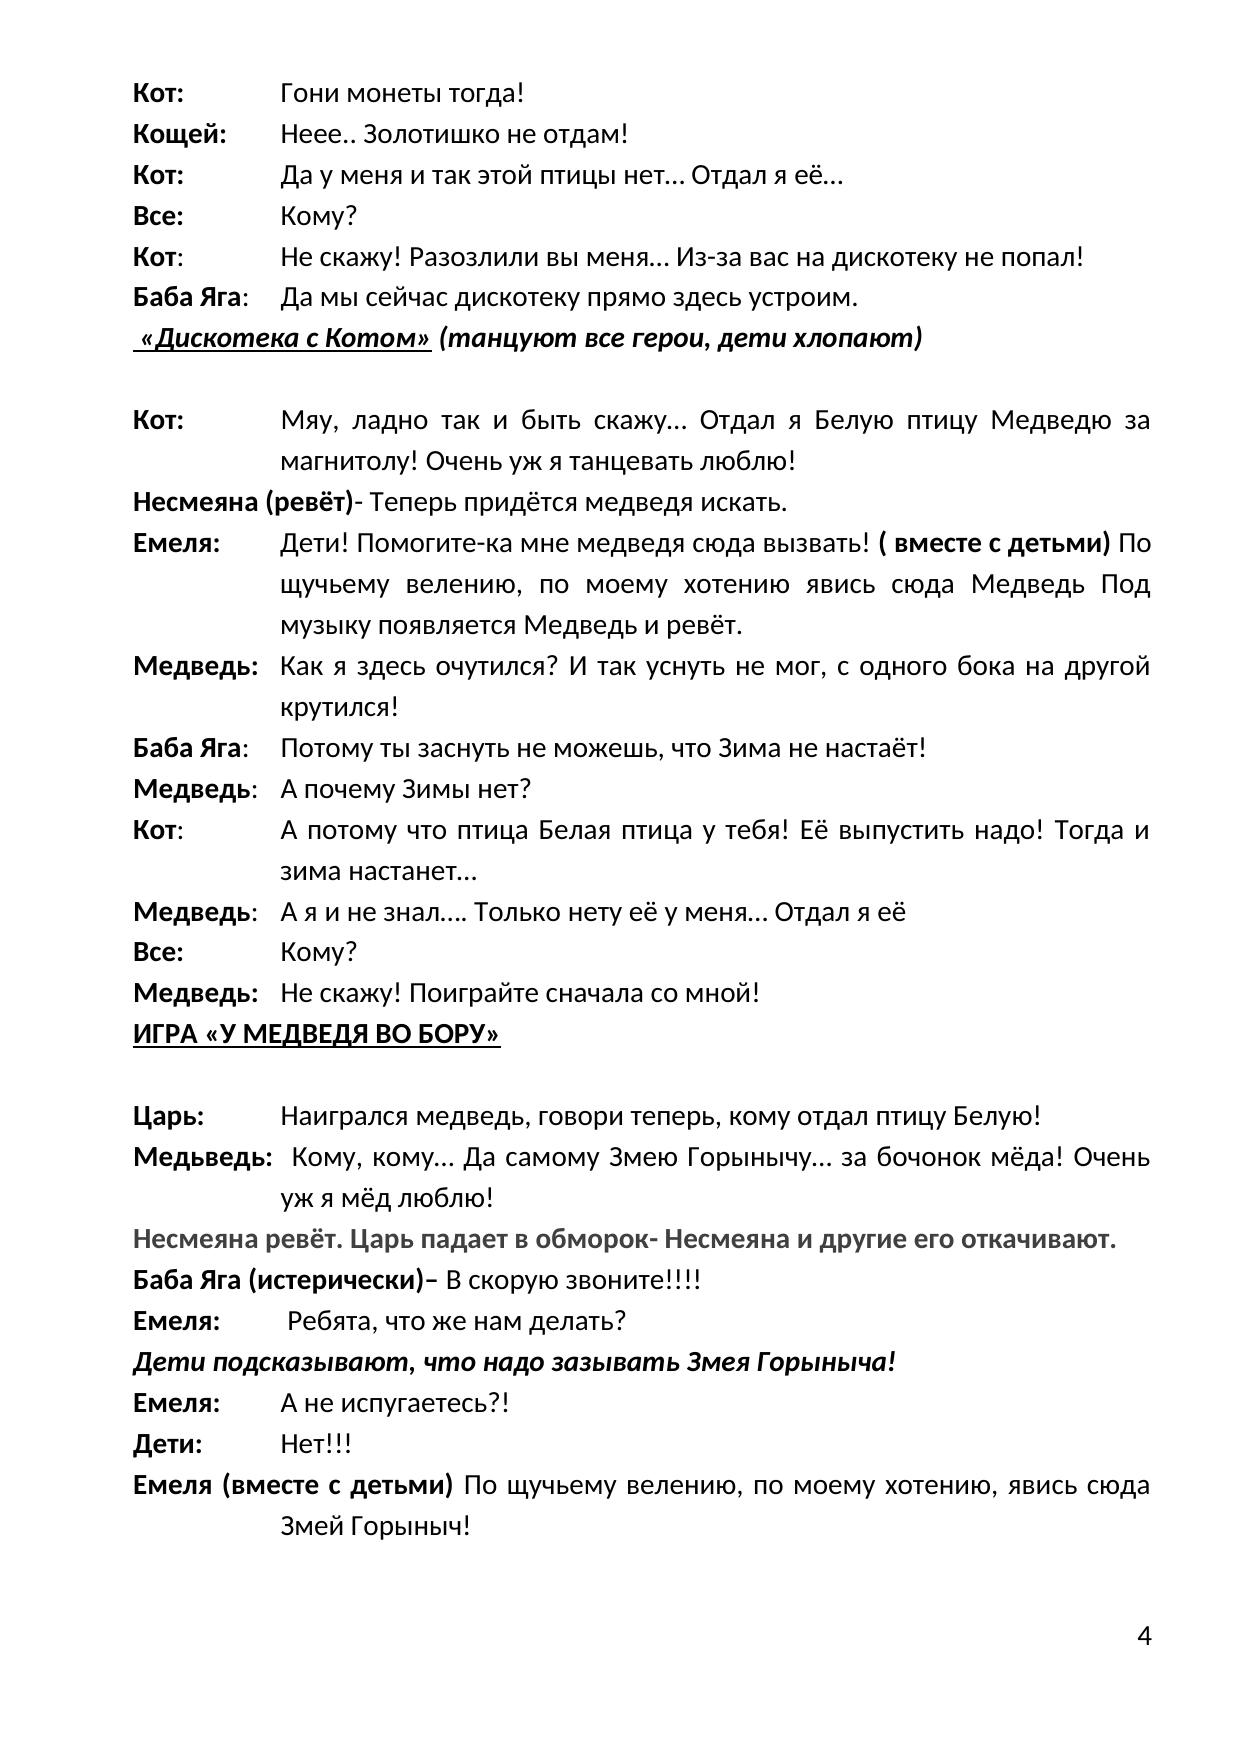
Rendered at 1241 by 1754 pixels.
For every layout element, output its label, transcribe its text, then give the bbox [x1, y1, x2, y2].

text Царь: Наигрался медведь, говори теперь, кому отдал птицу Белую! [133, 1097, 1152, 1133]
text Баба Яга: Да мы сейчас дискотеку прямо здесь устроим. [133, 278, 1152, 314]
text Дети: Нет!!! [133, 1425, 1152, 1460]
text Кот: Не скажу! Разозлили вы меня… Из-за вас на дискотеку не попал! [133, 238, 1152, 273]
text Все: Кому? [133, 197, 1152, 232]
text Несмеяна (ревёт)- Теперь придётся медведя искать. [133, 483, 1152, 519]
text Емеля: Ребята, что же нам делать? [133, 1302, 1152, 1338]
text Кот: Мяу, ладно так и быть скажу… Отдал я Белую птицу Медведю за магнитолу! Очень уж я танцевать люблю! [133, 401, 1152, 478]
text Медьведь: Кому, кому… Да самому Змею Горынычу… за бочонок мёда! Очень уж я мёд люблю! [133, 1138, 1152, 1215]
text Медведь: Как я здесь очутился? И так уснуть не мог, с одного бока на другой крутился! [133, 647, 1152, 723]
text Емеля: А не испугаетесь?! [133, 1384, 1152, 1419]
text Несмеяна ревёт. Царь падает в обморок- Несмеяна и другие его откачивают. [133, 1220, 1152, 1256]
text «Дискотека с Котом» (танцуют все герои, дети хлопают) [133, 319, 1152, 355]
text Медведь: Не скажу! Поиграйте сначала со мной! [133, 974, 1152, 1010]
text Кот: Гони монеты тогда! [133, 74, 1152, 109]
text Кощей: Неее.. Золотишко не отдам! [133, 115, 1152, 150]
text Баба Яга (истерически)– В скорую звоните!!!! [133, 1261, 1152, 1297]
text ИГРА «У МЕДВЕДЯ ВО БОРУ» [133, 1015, 1152, 1051]
text Кот: Да у меня и так этой птицы нет… Отдал я её… [133, 156, 1152, 191]
text Кот: А потому что птица Белая птица у тебя! Её выпустить надо! Тогда и зима настанет… [133, 811, 1152, 887]
text Емеля: Дети! Помогите-ка мне медведя сюда вызвать! ( вместе с детьми) По щучьему велению, по моему хотению явись сюда Медведь Под музыку появляется Медведь и ревёт. [133, 524, 1152, 642]
text Баба Яга: Потому ты заснуть не можешь, что Зима не настаёт! [133, 729, 1152, 764]
text Дети подсказывают, что надо зазывать Змея Горыныча! [133, 1343, 1152, 1378]
text Все: Кому? [133, 933, 1152, 969]
text Емеля (вместе с детьми) По щучьему велению, по моему хотению, явись сюда Змей Горыныч! [133, 1466, 1152, 1542]
text Медведь: А я и не знал…. Только нету её у меня… Отдал я её [133, 893, 1152, 928]
text Медведь: А почему Зимы нет? [133, 770, 1152, 805]
